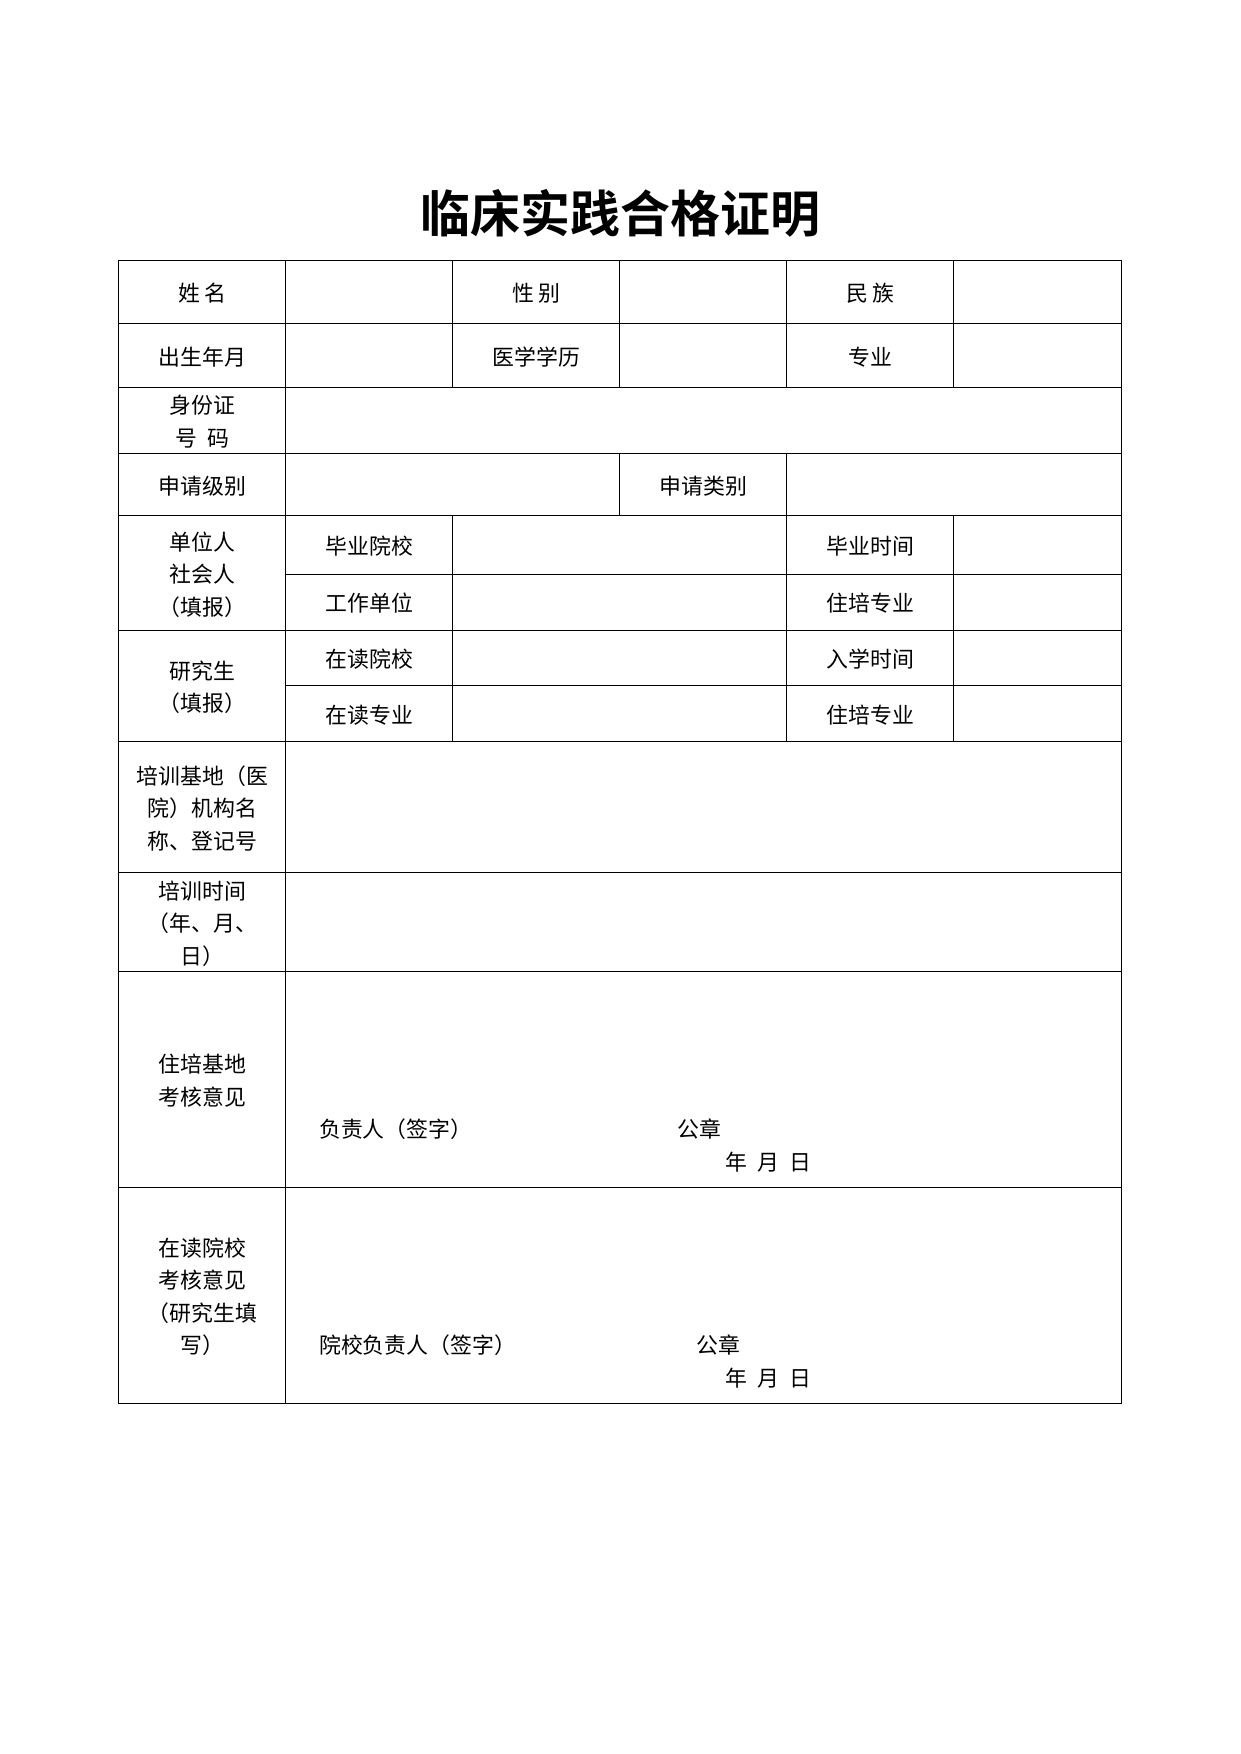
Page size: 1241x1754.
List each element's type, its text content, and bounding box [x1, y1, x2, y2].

table_cell 工作单位 [286, 575, 452, 630]
table_cell [453, 631, 786, 685]
subtitle 临床实践合格证明 [187, 162, 1053, 259]
table_header 姓 名 [119, 261, 285, 323]
table_cell [286, 454, 619, 515]
table_cell [954, 516, 1121, 574]
table_cell [286, 873, 1121, 971]
table_cell 专业 [787, 324, 953, 387]
table_cell 研究生 （填报） [119, 631, 285, 741]
table_header [620, 261, 786, 323]
table_cell [954, 631, 1121, 685]
table_cell 身份证 号 码 [119, 388, 285, 453]
table_cell [286, 388, 1121, 453]
table_cell 培训时间 （年、月、日） [119, 873, 285, 971]
table_cell 申请类别 [620, 454, 786, 515]
table_cell 住培基地 考核意见 [119, 972, 285, 1187]
table_cell 单位人 社会人 （填报） [119, 516, 285, 630]
table_cell 在读院校 考核意见 （研究生填写） [119, 1188, 285, 1403]
table_cell 院校负责人（签字） 公章 年 月 日 [286, 1188, 1121, 1403]
table_cell 住培专业 [787, 686, 953, 741]
table_cell [620, 324, 786, 387]
table_cell 负责人（签字） 公章 年 月 日 [286, 972, 1121, 1187]
table_cell 申请级别 [119, 454, 285, 515]
table_cell [787, 454, 1121, 515]
table_cell [453, 516, 786, 574]
table_cell [453, 575, 786, 630]
table_cell 入学时间 [787, 631, 953, 685]
table_cell 医学学历 [453, 324, 619, 387]
table_cell 住培专业 [787, 575, 953, 630]
table_cell 在读专业 [286, 686, 452, 741]
table_cell [954, 575, 1121, 630]
table_cell [954, 324, 1121, 387]
table_cell 毕业时间 [787, 516, 953, 574]
table_cell [286, 324, 452, 387]
table_cell [286, 742, 1121, 872]
table_header 民 族 [787, 261, 953, 323]
table_cell 出生年月 [119, 324, 285, 387]
table_cell 毕业院校 [286, 516, 452, 574]
table_cell [453, 686, 786, 741]
table_cell 培训基地（医院）机构名称、登记号 [119, 742, 285, 872]
table_header [286, 261, 452, 323]
table_header [954, 261, 1121, 323]
table_header 性 别 [453, 261, 619, 323]
table_cell [954, 686, 1121, 741]
table_cell 在读院校 [286, 631, 452, 685]
